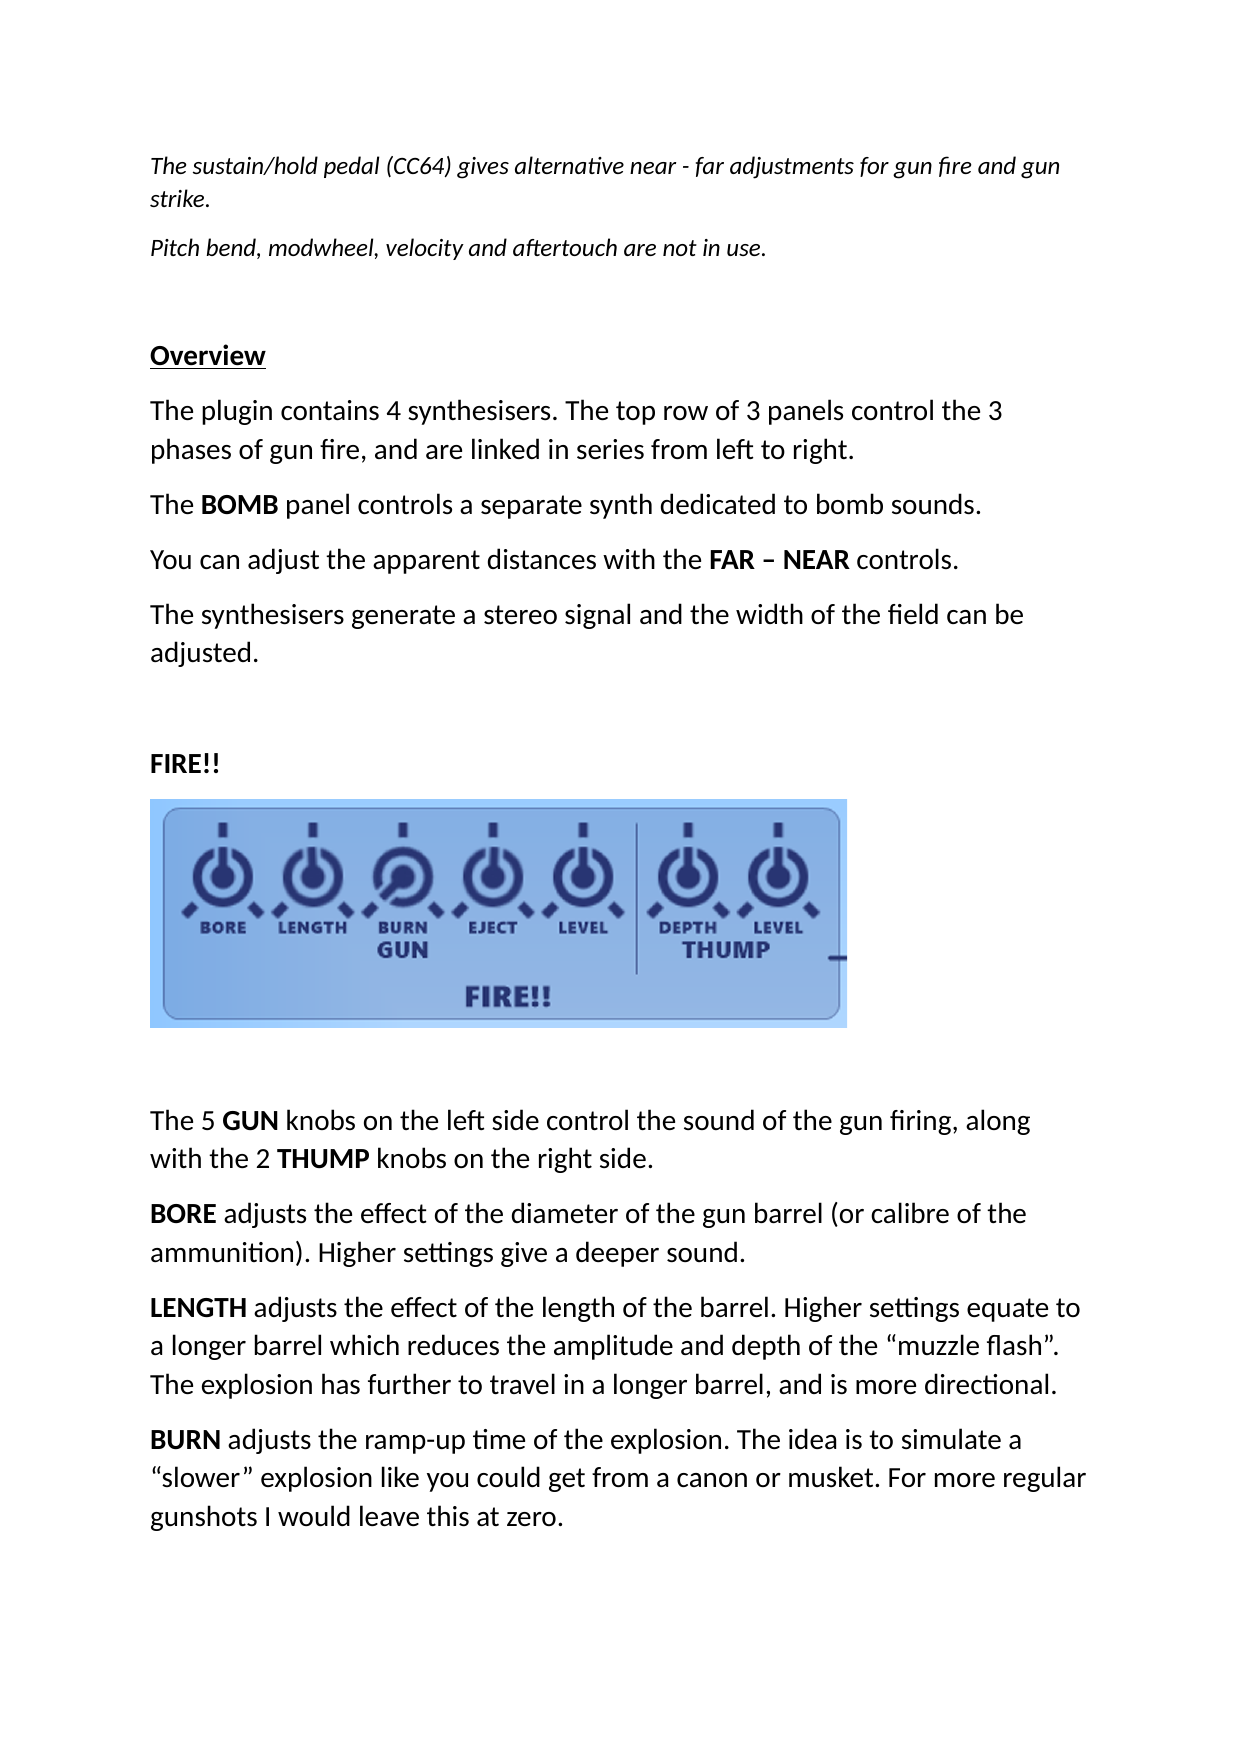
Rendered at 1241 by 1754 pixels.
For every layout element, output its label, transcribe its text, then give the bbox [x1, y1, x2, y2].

text The BOMB panel controls a separate synth dedicated to bomb sounds. [150, 486, 1090, 521]
text Overview [150, 337, 1090, 373]
text BORE adjusts the effect of the diameter of the gun barrel (or calibre of the ammunition). Higher settings give a deeper sound. [150, 1195, 1090, 1269]
text You can adjust the apparent distances with the FAR – NEAR controls. [150, 541, 1090, 577]
text The 5 GUN knobs on the left side control the sound of the gun firing, along with the 2 THUMP knobs on the right side. [150, 1102, 1090, 1176]
text FIRE!! [150, 745, 1090, 780]
text The synthesisers generate a stereo signal and the width of the field can be adjusted. [150, 596, 1090, 670]
picture [150, 799, 848, 1028]
text The sustain/hold pedal (CC64) gives alternative near - far adjustments for gun fire and gun strike. [150, 150, 1090, 213]
text BURN adjusts the ramp-up time of the explosion. The idea is to simulate a “slower” explosion like you could get from a canon or musket. For more regular gunshots I would leave this at zero. [150, 1421, 1090, 1533]
text The plugin contains 4 synthesisers. The top row of 3 panels control the 3 phases of gun fire, and are linked in series from left to right. [150, 392, 1090, 466]
text Pitch bend, modwheel, velocity and aftertouch are not in use. [150, 232, 1090, 263]
text LENGTH adjusts the effect of the length of the barrel. Higher settings equate to a longer barrel which reduces the amplitude and depth of the “muzzle flash”. The explosion has further to travel in a longer barrel, and is more directional. [150, 1289, 1090, 1401]
